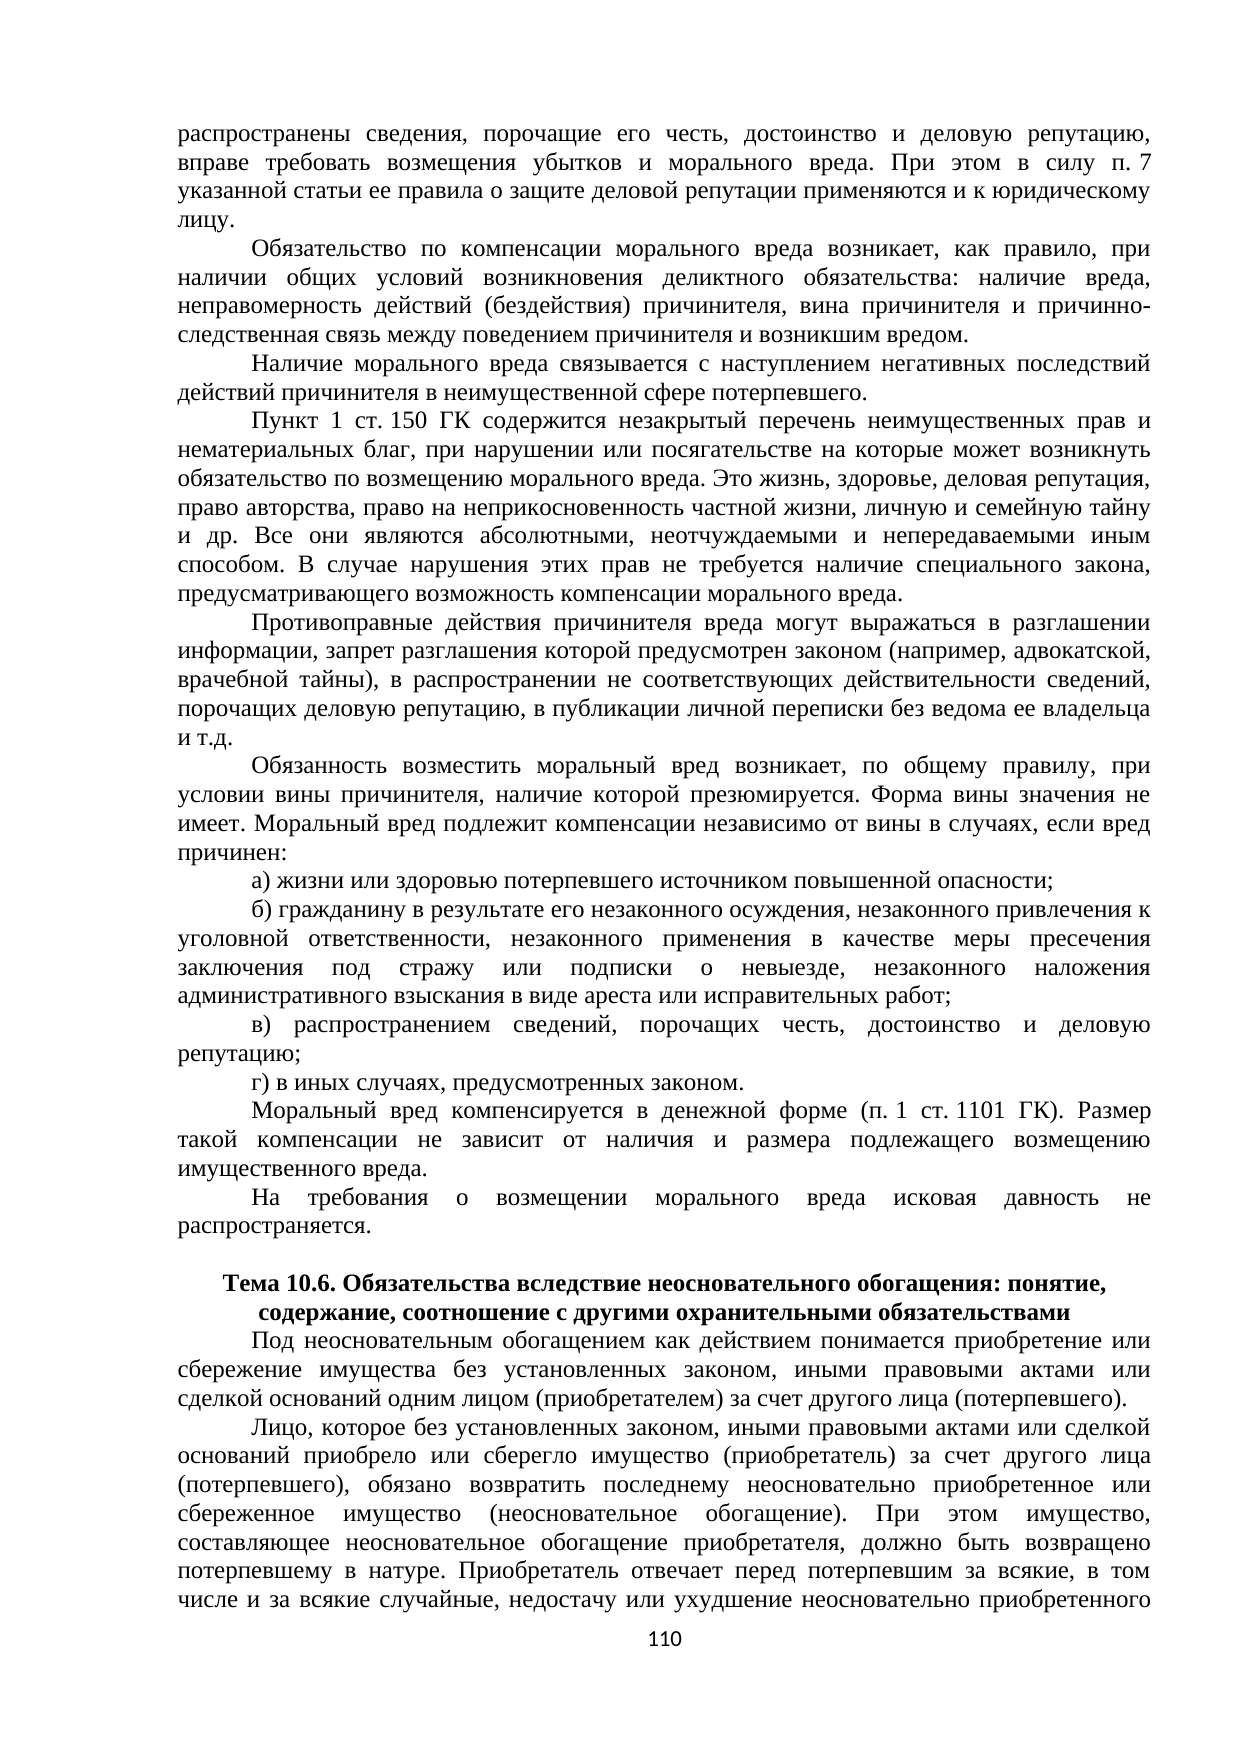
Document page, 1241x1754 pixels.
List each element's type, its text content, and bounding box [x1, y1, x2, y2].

text б) гражданину в результате его незаконного осуждения, незаконного привлечения к уголовной ответственности, незаконного применения в качестве меры пресечения заключения под стражу или подписки о невыезде, незаконного наложения административного взыскания в виде ареста или исправительных работ; [177, 894, 1152, 1009]
text Пункт 1 ст. 150 ГК содержится незакрытый перечень неимущественных прав и нематериальных благ, при нарушении или посягательстве на которые может возникнуть обязательство по возмещению морального вреда. Это жизнь, здоровье, деловая репутация, право авторства, право на неприкосновенность частной жизни, личную и семейную тайну и др. Все они являются абсолютными, неотчуждаемыми и непередаваемыми иным способом. В случае нарушения этих прав не требуется наличие специального закона, предусматривающего возможность компенсации морального вреда. [177, 406, 1152, 607]
text Под неосновательным обогащением как действием понимается приобретение или сбережение имущества без установленных законом, иными правовыми актами или сделкой оснований одним лицом (приобретателем) за счет другого лица (потерпевшего). [177, 1326, 1152, 1412]
text Моральный вред компенсируется в денежной форме (п. 1 ст. 1101 ГК). Размер такой компенсации не зависит от наличия и размера подлежащего возмещению имущественного вреда. [177, 1096, 1152, 1182]
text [177, 118, 1152, 233]
text На требования о возмещении морального вреда исковая давность не распространяется. [177, 1182, 1152, 1239]
text в) распространением сведений, порочащих честь, достоинство и деловую репутацию; [177, 1009, 1152, 1067]
text а) жизни или здоровью потерпевшего источником повышенной опасности; [177, 866, 1152, 894]
text Обязанность возместить моральный вред возникает, по общему правилу, при условии вины причинителя, наличие которой презюмируется. Форма вины значения не имеет. Моральный вред подлежит компенсации независимо от вины в случаях, если вред причинен: [177, 751, 1152, 866]
text Тема 10.6. Обязательства вследствие неосновательного обогащения: понятие, содержание, соотношение с другими охранительными обязательствами [177, 1268, 1152, 1326]
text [177, 1412, 1152, 1613]
text Противоправные действия причинителя вреда могут выражаться в разглашении информации, запрет разглашения которой предусмотрен законом (например, адвокатской, врачебной тайны), в распространении не соответствующих действительности сведений, порочащих деловую репутацию, в публикации личной переписки без ведома ее владельца и т.д. [177, 607, 1152, 751]
text Наличие морального вреда связывается с наступлением негативных последствий действий причинителя в неимущественной сфере потерпевшего. [177, 348, 1152, 406]
text г) в иных случаях, предусмотренных законом. [177, 1067, 1152, 1096]
text Обязательство по компенсации морального вреда возникает, как правило, при наличии общих условий возникновения деликтного обязательства: наличие вреда, неправомерность действий (бездействия) причинителя, вина причинителя и причинно-следственная связь между поведением причинителя и возникшим вредом. [177, 233, 1152, 348]
